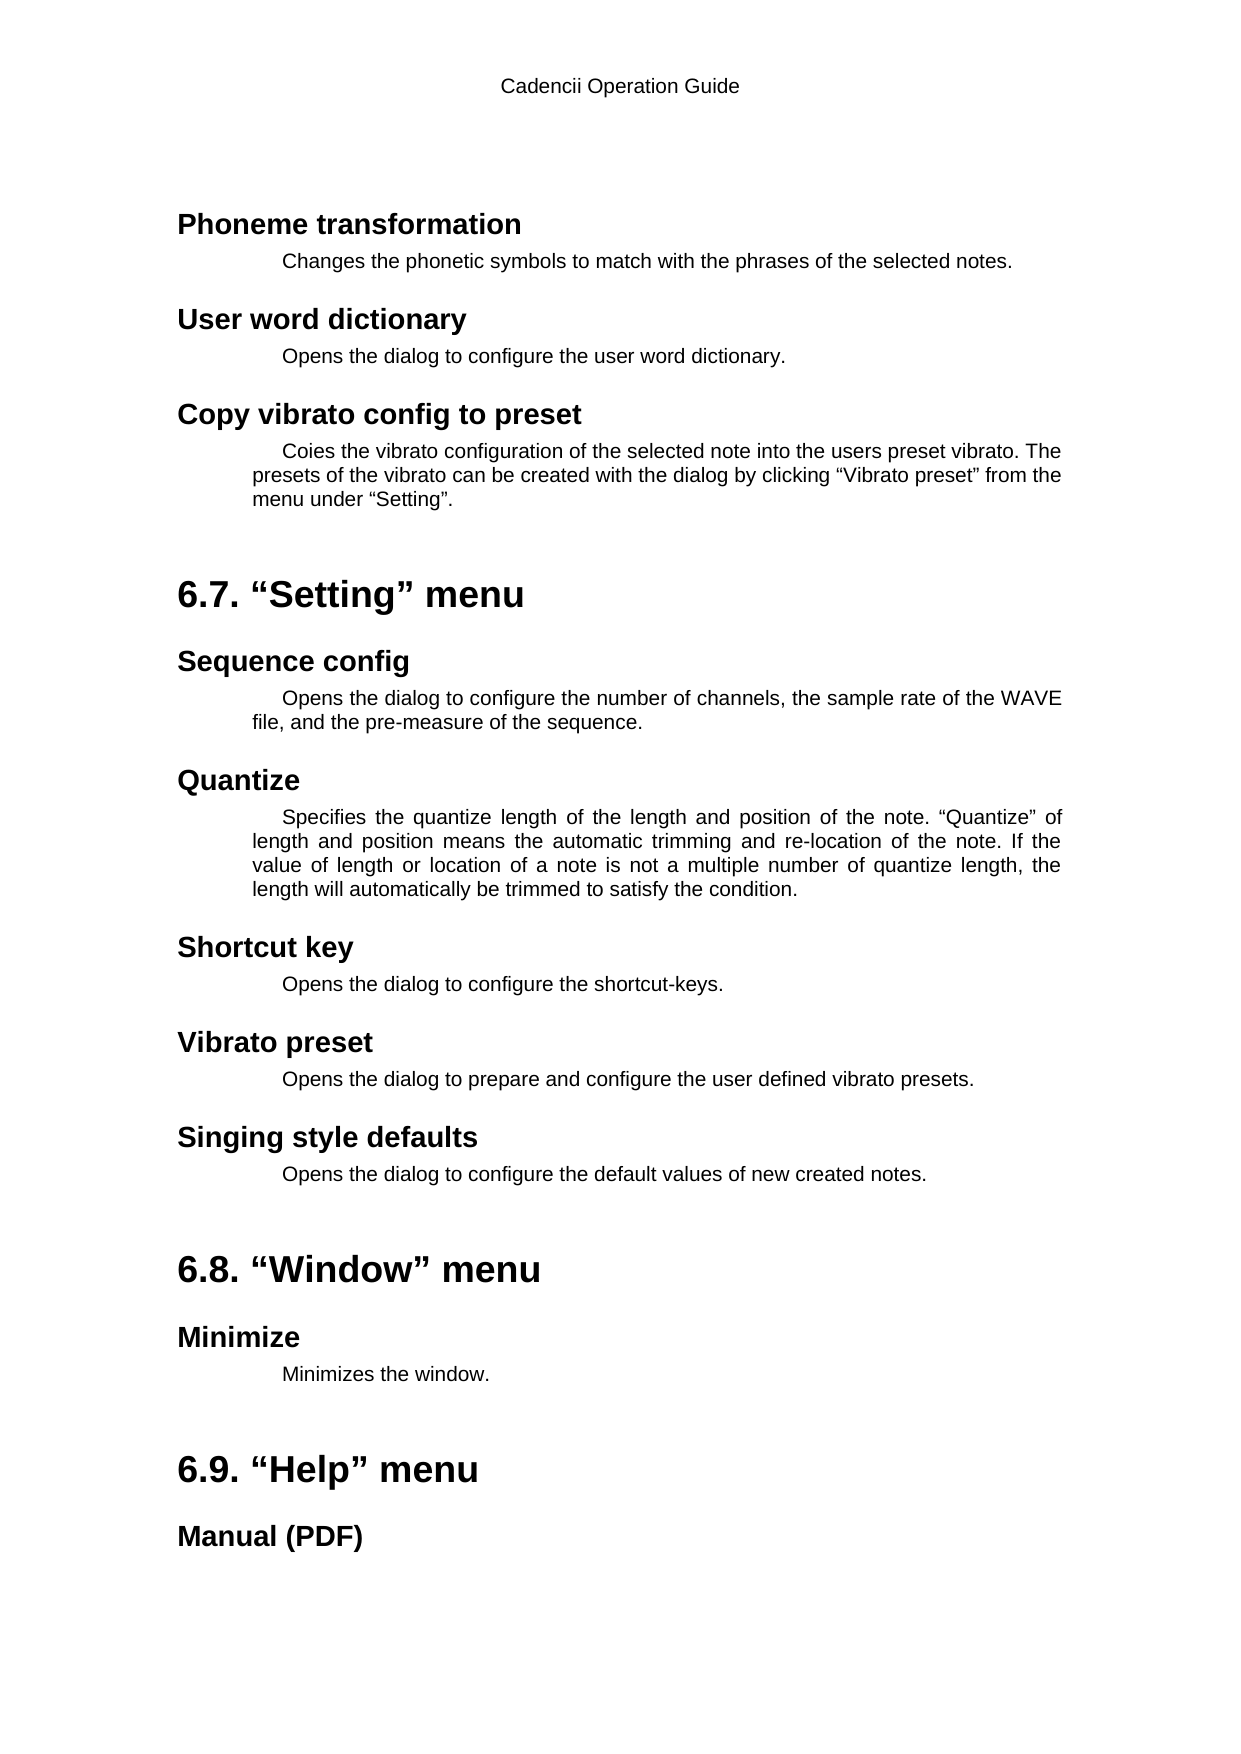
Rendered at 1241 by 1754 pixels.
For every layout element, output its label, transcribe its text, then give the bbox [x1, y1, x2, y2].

text Opens the dialog to configure the number of channels, the sample rate of the WAVE file, and the pre-measure of the sequence. [252, 686, 1063, 734]
subtitle Singing style defaults [177, 1120, 1042, 1153]
subtitle 6.8. “Window” menu [177, 1247, 1063, 1290]
text Changes the phonetic symbols to match with the phrases of the selected notes. [252, 248, 1063, 272]
text Opens the dialog to prepare and configure the user defined vibrato presets. [252, 1067, 1063, 1091]
text Specifies the quantize length of the length and position of the note. “Quantize” of length and position means the automatic trimming and re-location of the note. If the value of length or location of a note is not a multiple number of quantize length, the length will automatically be trimmed to satisfy the condition. [252, 805, 1063, 901]
subtitle Quantize [177, 763, 1042, 797]
subtitle Copy vibrato config to preset [177, 397, 1042, 430]
subtitle Vibrato preset [177, 1025, 1042, 1058]
text Coies the vibrato configuration of the selected note into the users preset vibrato. The presets of the vibrato can be created with the dialog by clicking “Vibrato preset” from the menu under “Setting”. [252, 438, 1063, 510]
subtitle 6.9. “Help” menu [177, 1447, 1063, 1490]
subtitle 6.7. “Setting” menu [177, 572, 1063, 615]
text Opens the dialog to configure the default values of new created notes. [252, 1162, 1063, 1186]
text Opens the dialog to configure the user word dictionary. [252, 343, 1063, 367]
subtitle Phoneme transformation [177, 207, 1042, 240]
subtitle User word dictionary [177, 302, 1042, 335]
text Minimizes the window. [252, 1361, 1063, 1385]
subtitle Manual (PDF) [177, 1519, 1042, 1553]
subtitle Shortcut key [177, 930, 1042, 963]
subtitle Minimize [177, 1319, 1042, 1353]
subtitle Sequence config [177, 644, 1042, 678]
text Opens the dialog to configure the shortcut-keys. [252, 972, 1063, 996]
